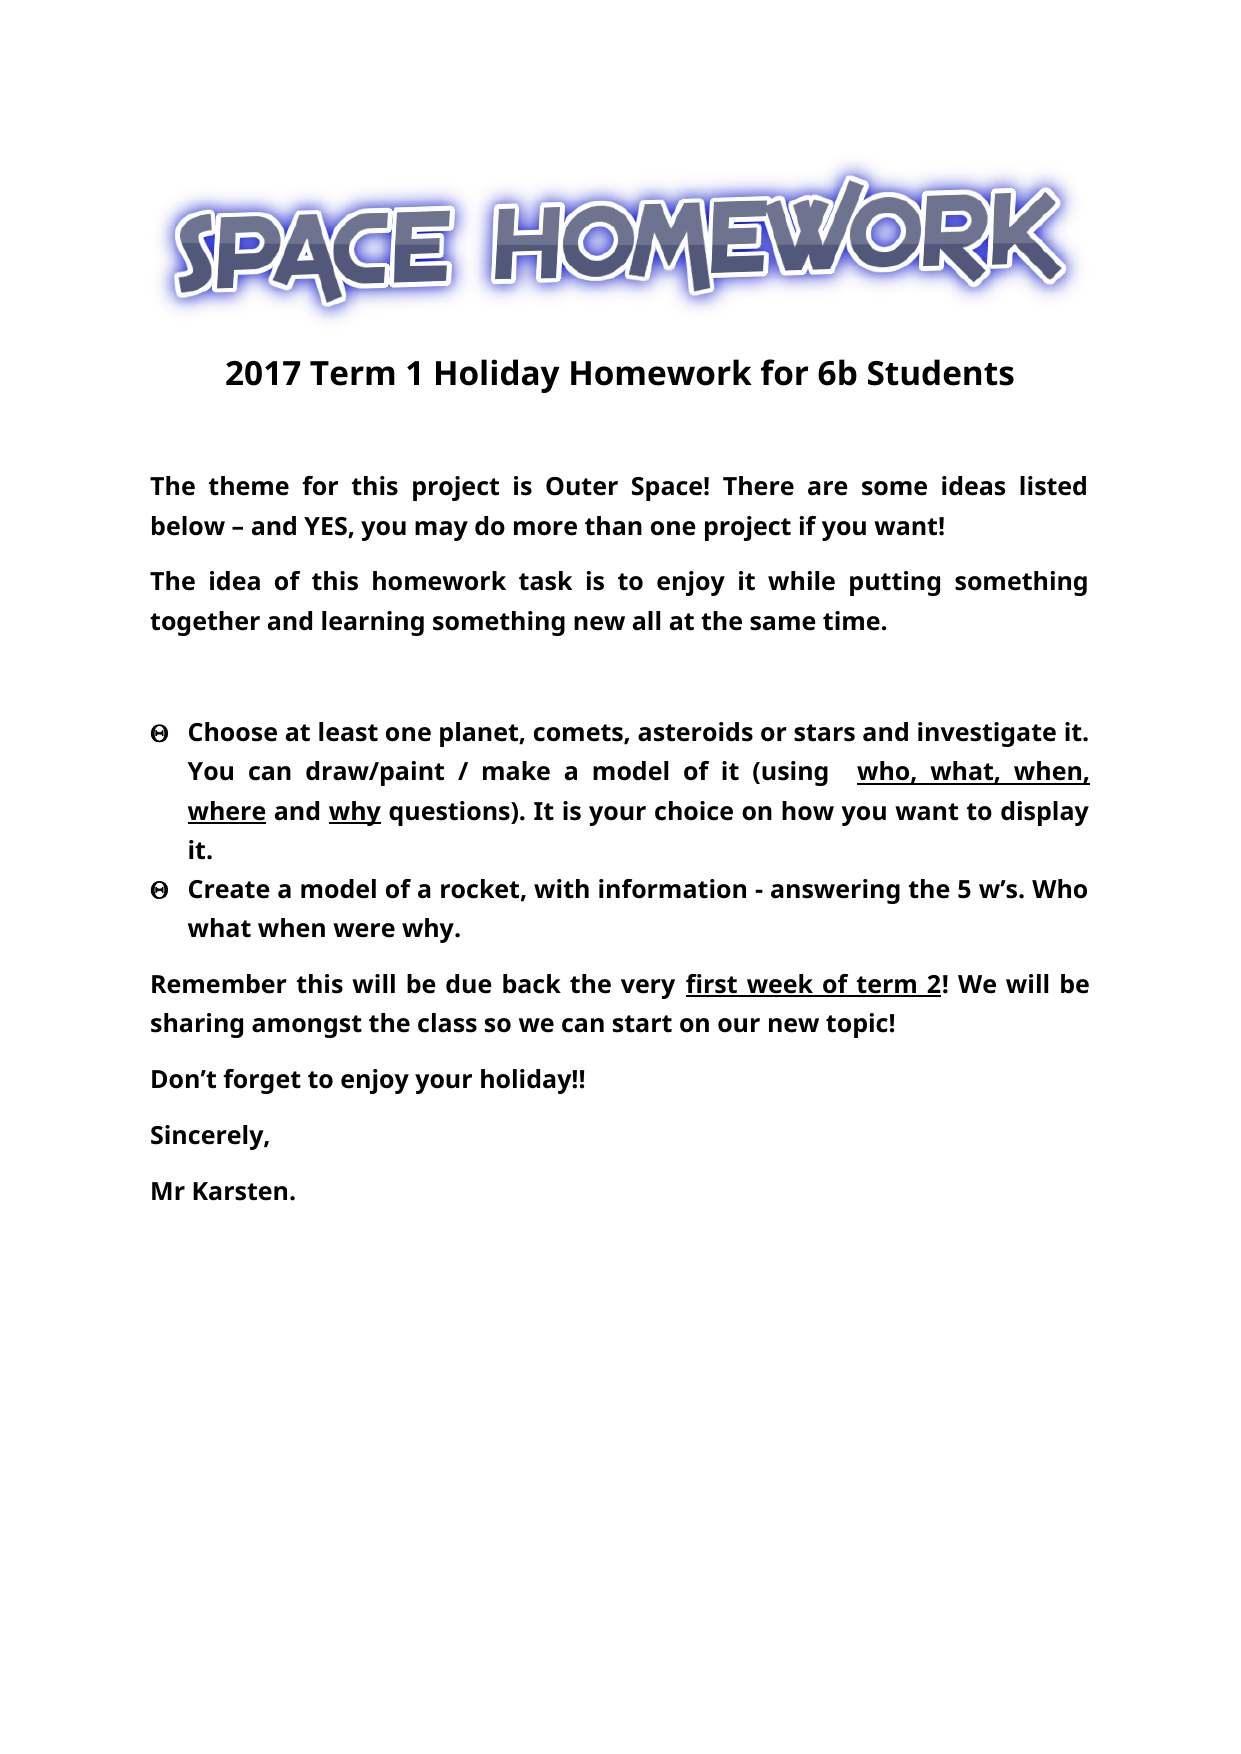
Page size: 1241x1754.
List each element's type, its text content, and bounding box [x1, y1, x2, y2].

list Choose at least one planet, comets, asteroids or stars and investigate it. You can draw/paint / make a model of it (using who, what, when, where and why questions). It is your choice on how you want to display it. [150, 715, 1090, 866]
text Mr Karsten. [150, 1173, 1090, 1207]
text Remember this will be due back the very first week of term 2! We will be sharing amongst the class so we can start on our new topic! [150, 966, 1090, 1040]
text Don’t forget to enjoy your holiday!! [150, 1061, 1090, 1096]
text The idea of this homework task is to enjoy it while putting something together and learning something new all at the same time. [150, 564, 1090, 637]
text The theme for this project is Outer Space! There are some ideas listed below – and YES, you may do more than one project if you want! [150, 469, 1090, 542]
text Sincerely, [150, 1117, 1090, 1151]
list Create a model of a rocket, with information - answering the 5 w’s. Who what when were why. [150, 871, 1090, 945]
text 2017 Term 1 Holiday Homework for 6b Students [150, 350, 1090, 395]
picture [150, 150, 1091, 331]
